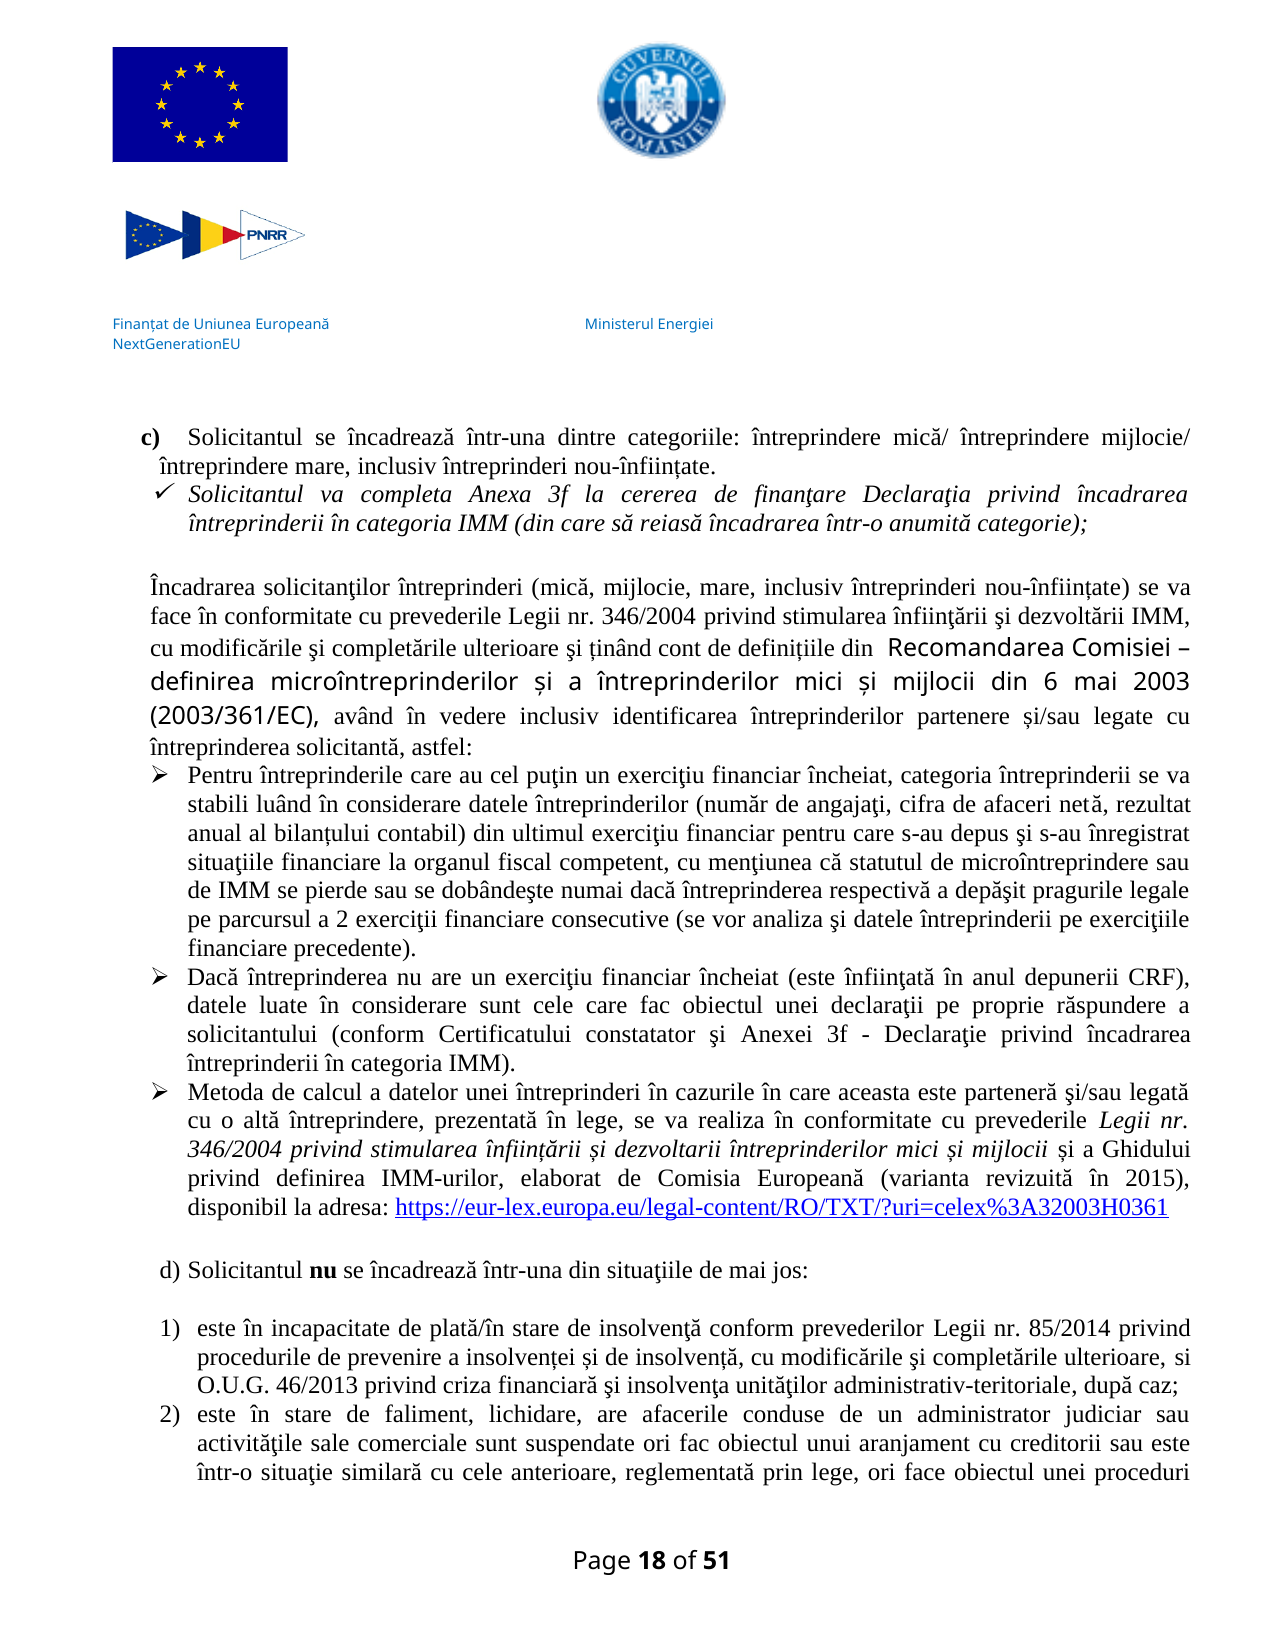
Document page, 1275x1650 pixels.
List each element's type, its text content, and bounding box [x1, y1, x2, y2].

list Solicitantul se încadrează într-una dintre categoriile: întreprindere mică/ întreprindere mijlocie/ întreprindere mare, inclusiv întreprinderi nou-înființate. [141, 422, 1191, 479]
list Solicitantul va completa Anexa 3f la cererea de finanţare Declaraţia privind încadrarea întreprinderii în categoria IMM (din care să reiasă încadrarea într-o anumită categorie); [151, 479, 1191, 537]
text Încadrarea solicitanţilor întreprinderi (mică, mijlocie, mare, inclusiv întreprinderi nou-înființate) se va face în conformitate cu prevederile Legii nr. 346/2004 privind stimularea înfiinţării şi dezvoltării IMM, cu modificările şi completările ulterioare şi ținând cont de definițiile din Recomandarea Comisiei – definirea microîntreprinderilor și a întreprinderilor mici și mijlocii din 6 mai 2003 (2003/361/EC), având în vedere inclusiv identificarea întreprinderilor partenere și/sau legate cu întreprinderea solicitantă, astfel: [150, 572, 1191, 760]
picture [112, 47, 316, 314]
list este în incapacitate de plată/în stare de insolvenţă conform prevederilor Legii nr. 85/2014 privind procedurile de prevenire a insolvenței și de insolvență, cu modificările şi completările ulterioare, si O.U.G. 46/2013 privind criza financiară şi insolvenţa unităţilor administrativ-teritoriale, după caz; [159, 1313, 1191, 1399]
list Solicitantul nu se încadrează într-una din situaţiile de mai jos: [159, 1255, 1191, 1284]
list Pentru întreprinderile care au cel puţin un exerciţiu financiar încheiat, categoria întreprinderii se va stabili luând în considerare datele întreprinderilor (număr de angajaţi, cifra de afaceri netă, rezultat anual al bilanțului contabil) din ultimul exerciţiu financiar pentru care s-au depus şi s-au înregistrat situaţiile financiare la organul fiscal competent, cu menţiunea că statutul de microîntreprindere sau de IMM se pierde sau se dobândeşte numai dacă întreprinderea respectivă a depăşit pragurile legale pe parcursul a 2 exerciţii financiare consecutive (se vor analiza şi datele întreprinderii pe exerciţiile financiare precedente). [150, 760, 1191, 962]
list Metoda de calcul a datelor unei întreprinderi în cazurile în care aceasta este parteneră şi/sau legată cu o altă întreprindere, prezentată în lege, se va realiza în conformitate cu prevederile Legii nr. 346/2004 privind stimularea înființării și dezvoltarii întreprinderilor mici și mijlocii și a Ghidului privind definirea IMM-urilor, elaborat de Comisia Europeană (varianta revizuită în 2015), disponibil la adresa: https://eur-lex.europa.eu/legal-content/RO/TXT/?uri=celex%3A32003H0361 [150, 1077, 1191, 1220]
picture [573, 28, 751, 163]
list Dacă întreprinderea nu are un exerciţiu financiar încheiat (este înfiinţată în anul depunerii CRF), datele luate în considerare sunt cele care fac obiectul unei declaraţii pe proprie răspundere a solicitantului (conform Certificatului constatator şi Anexei 3f - Declaraţie privind încadrarea întreprinderii în categoria IMM). [150, 962, 1191, 1077]
